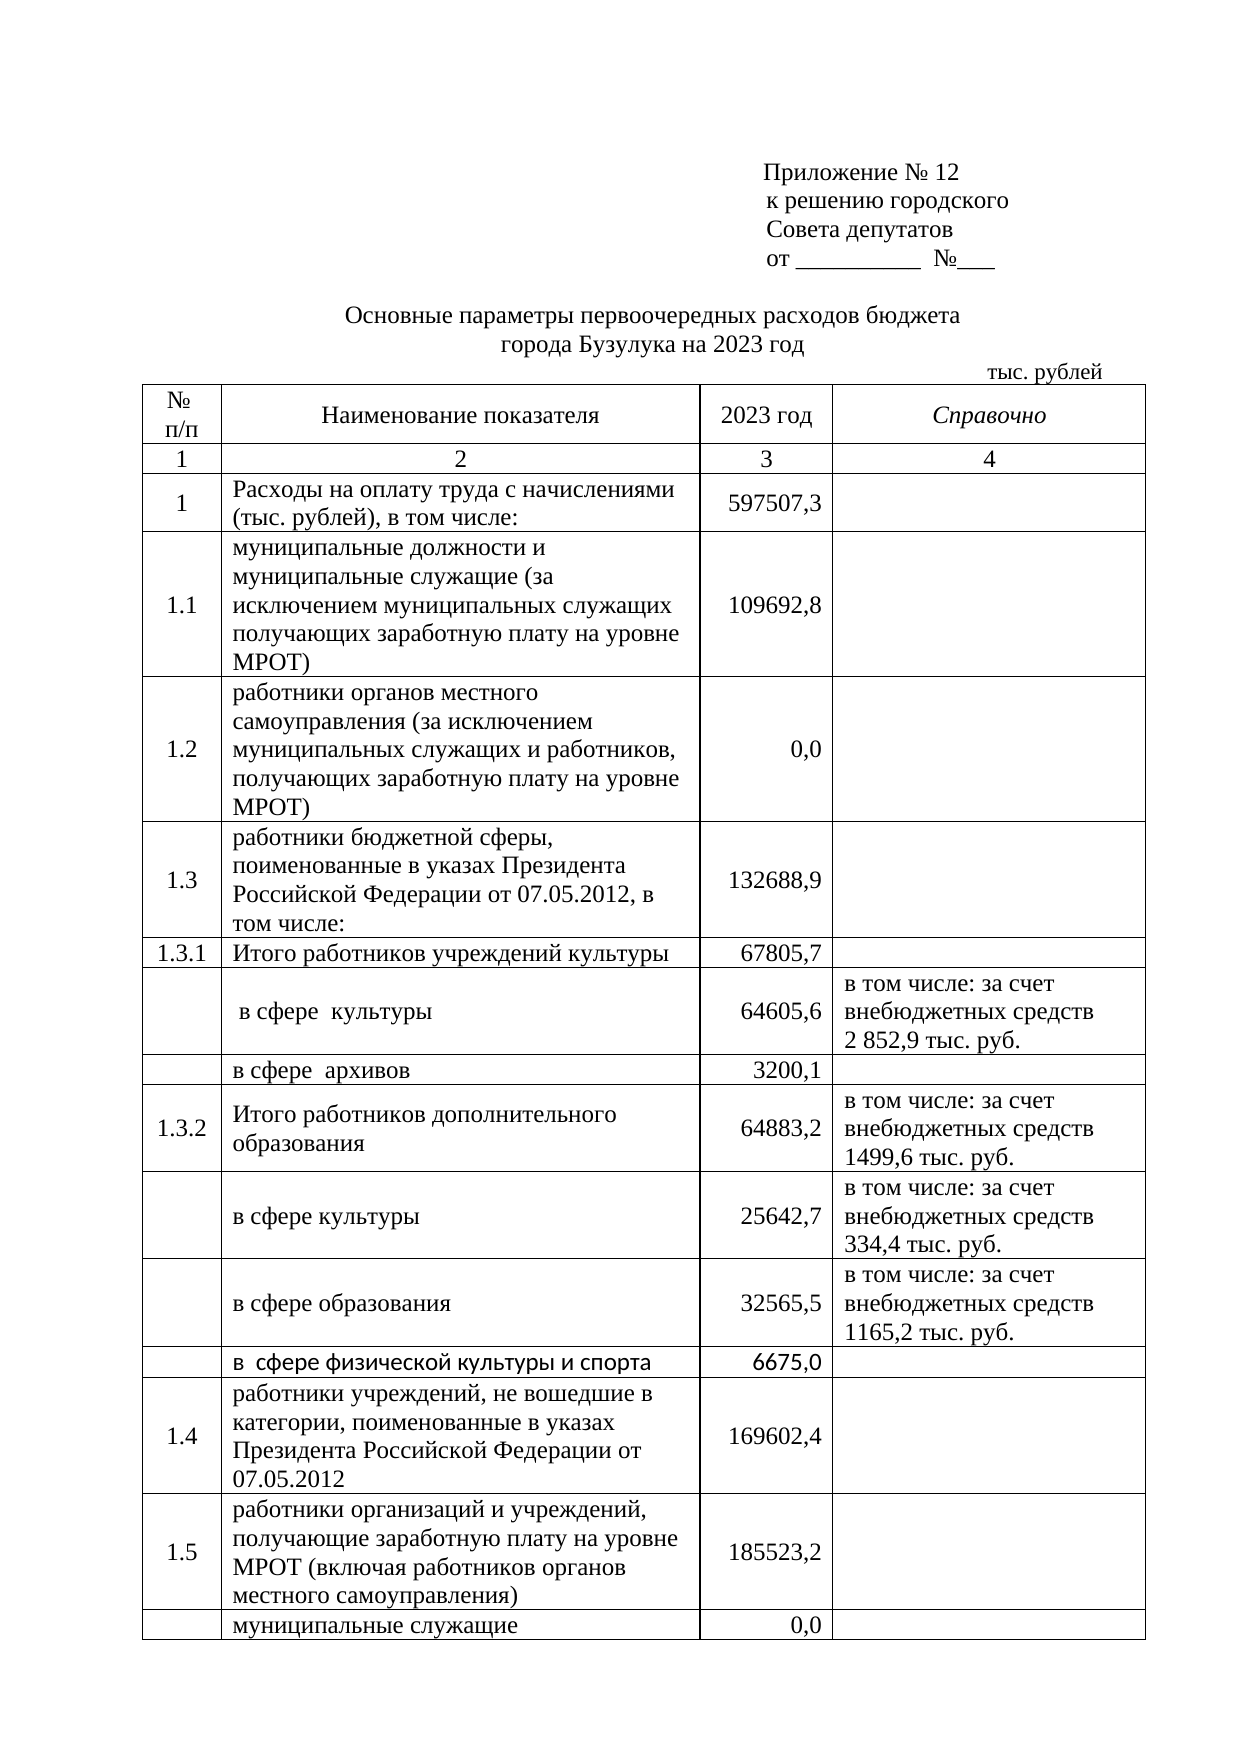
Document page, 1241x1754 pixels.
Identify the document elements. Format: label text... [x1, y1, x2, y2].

table_cell 6675,0 [701, 1347, 832, 1377]
table_cell [143, 1055, 221, 1084]
table_cell работники органов местного самоуправления (за исключением муниципальных служащих и работников, получающих заработную плату на уровне МРОТ) [222, 677, 699, 821]
text Основные параметры первоочередных расходов бюджета [153, 300, 1152, 329]
table_cell 185523,2 [701, 1494, 832, 1609]
table_cell в том числе: за счет внебюджетных средств 2 852,9 тыс. руб. [833, 968, 1145, 1054]
table_cell [143, 1259, 221, 1346]
table_cell 1.4 [143, 1378, 221, 1493]
table_cell работники организаций и учреждений, получающие заработную плату на уровне МРОТ (включая работников органов местного самоуправления) [222, 1494, 699, 1609]
table_cell [143, 1347, 221, 1377]
table_cell 1 [143, 444, 221, 473]
table_cell 1.3.1 [143, 938, 221, 967]
table_cell 4 [833, 444, 1145, 473]
table_cell в сфере культуры [222, 968, 699, 1054]
table_cell 1.3 [143, 822, 221, 937]
table_header Справочно [833, 385, 1145, 443]
table_cell в том числе: за счет внебюджетных средств 1499,6 тыс. руб. [833, 1085, 1145, 1171]
table_cell 3200,1 [701, 1055, 832, 1084]
table_cell 3 [701, 444, 832, 473]
table_cell в сфере культуры [222, 1172, 699, 1258]
table_cell [833, 1347, 1145, 1377]
text от __________ №___ [153, 243, 1152, 272]
table_header 2023 год [701, 385, 832, 443]
table_cell [833, 1494, 1145, 1609]
table_cell в том числе: за счет внебюджетных средств 1165,2 тыс. руб. [833, 1259, 1145, 1346]
text тыс. рублей [153, 358, 1152, 384]
table_header № п/п [143, 385, 221, 443]
table_cell муниципальные должности и муниципальные служащие (за исключением муниципальных служащих получающих заработную плату на уровне МРОТ) [222, 532, 699, 676]
table_cell в сфере физической культуры и спорта [222, 1347, 699, 1377]
table_cell 1.2 [143, 677, 221, 821]
table_cell Итого работников учреждений культуры [222, 938, 699, 967]
table_cell [833, 474, 1145, 531]
table_cell Итого работников дополнительного образования [222, 1085, 699, 1171]
table_cell [833, 938, 1145, 967]
text Совета депутатов [153, 214, 1152, 243]
text Приложение № 12 [153, 157, 1152, 185]
table_cell в сфере архивов [222, 1055, 699, 1084]
table_cell 109692,8 [701, 532, 832, 676]
table_cell 2 [222, 444, 699, 473]
text к решению городского [153, 185, 1152, 214]
table_cell 597507,3 [701, 474, 832, 531]
table_cell [833, 677, 1145, 821]
table_cell Расходы на оплату труда с начислениями (тыс. рублей), в том числе: [222, 474, 699, 531]
table_cell 67805,7 [701, 938, 832, 967]
table_cell работники учреждений, не вошедшие в категории, поименованные в указах Президента Российской Федерации от 07.05.2012 [222, 1378, 699, 1493]
table_cell в сфере образования [222, 1259, 699, 1346]
table_cell 25642,7 [701, 1172, 832, 1258]
table_cell 132688,9 [701, 822, 832, 937]
table_cell 1 [143, 474, 221, 531]
table_cell муниципальные служащие [222, 1610, 699, 1639]
table_cell [833, 532, 1145, 676]
table_cell [143, 1172, 221, 1258]
table_cell 1.5 [143, 1494, 221, 1609]
table_cell 32565,5 [701, 1259, 832, 1346]
table_cell [833, 1378, 1145, 1493]
table_cell в том числе: за счет внебюджетных средств 334,4 тыс. руб. [833, 1172, 1145, 1258]
table_cell [833, 1055, 1145, 1084]
table_cell [833, 1610, 1145, 1639]
table_cell 0,0 [701, 677, 832, 821]
table_cell 0,0 [701, 1610, 832, 1639]
table_cell 169602,4 [701, 1378, 832, 1493]
table_cell 1.3.2 [143, 1085, 221, 1171]
table_cell [833, 822, 1145, 937]
table_cell [143, 1610, 221, 1639]
table_cell 64883,2 [701, 1085, 832, 1171]
table_cell работники бюджетной сферы, поименованные в указах Президента Российской Федерации от 07.05.2012, в том числе: [222, 822, 699, 937]
table_cell 64605,6 [701, 968, 832, 1054]
table_cell 1.1 [143, 532, 221, 676]
table_cell [143, 968, 221, 1054]
table_header Наименование показателя [222, 385, 699, 443]
text города Бузулука на 2023 год [153, 329, 1152, 358]
